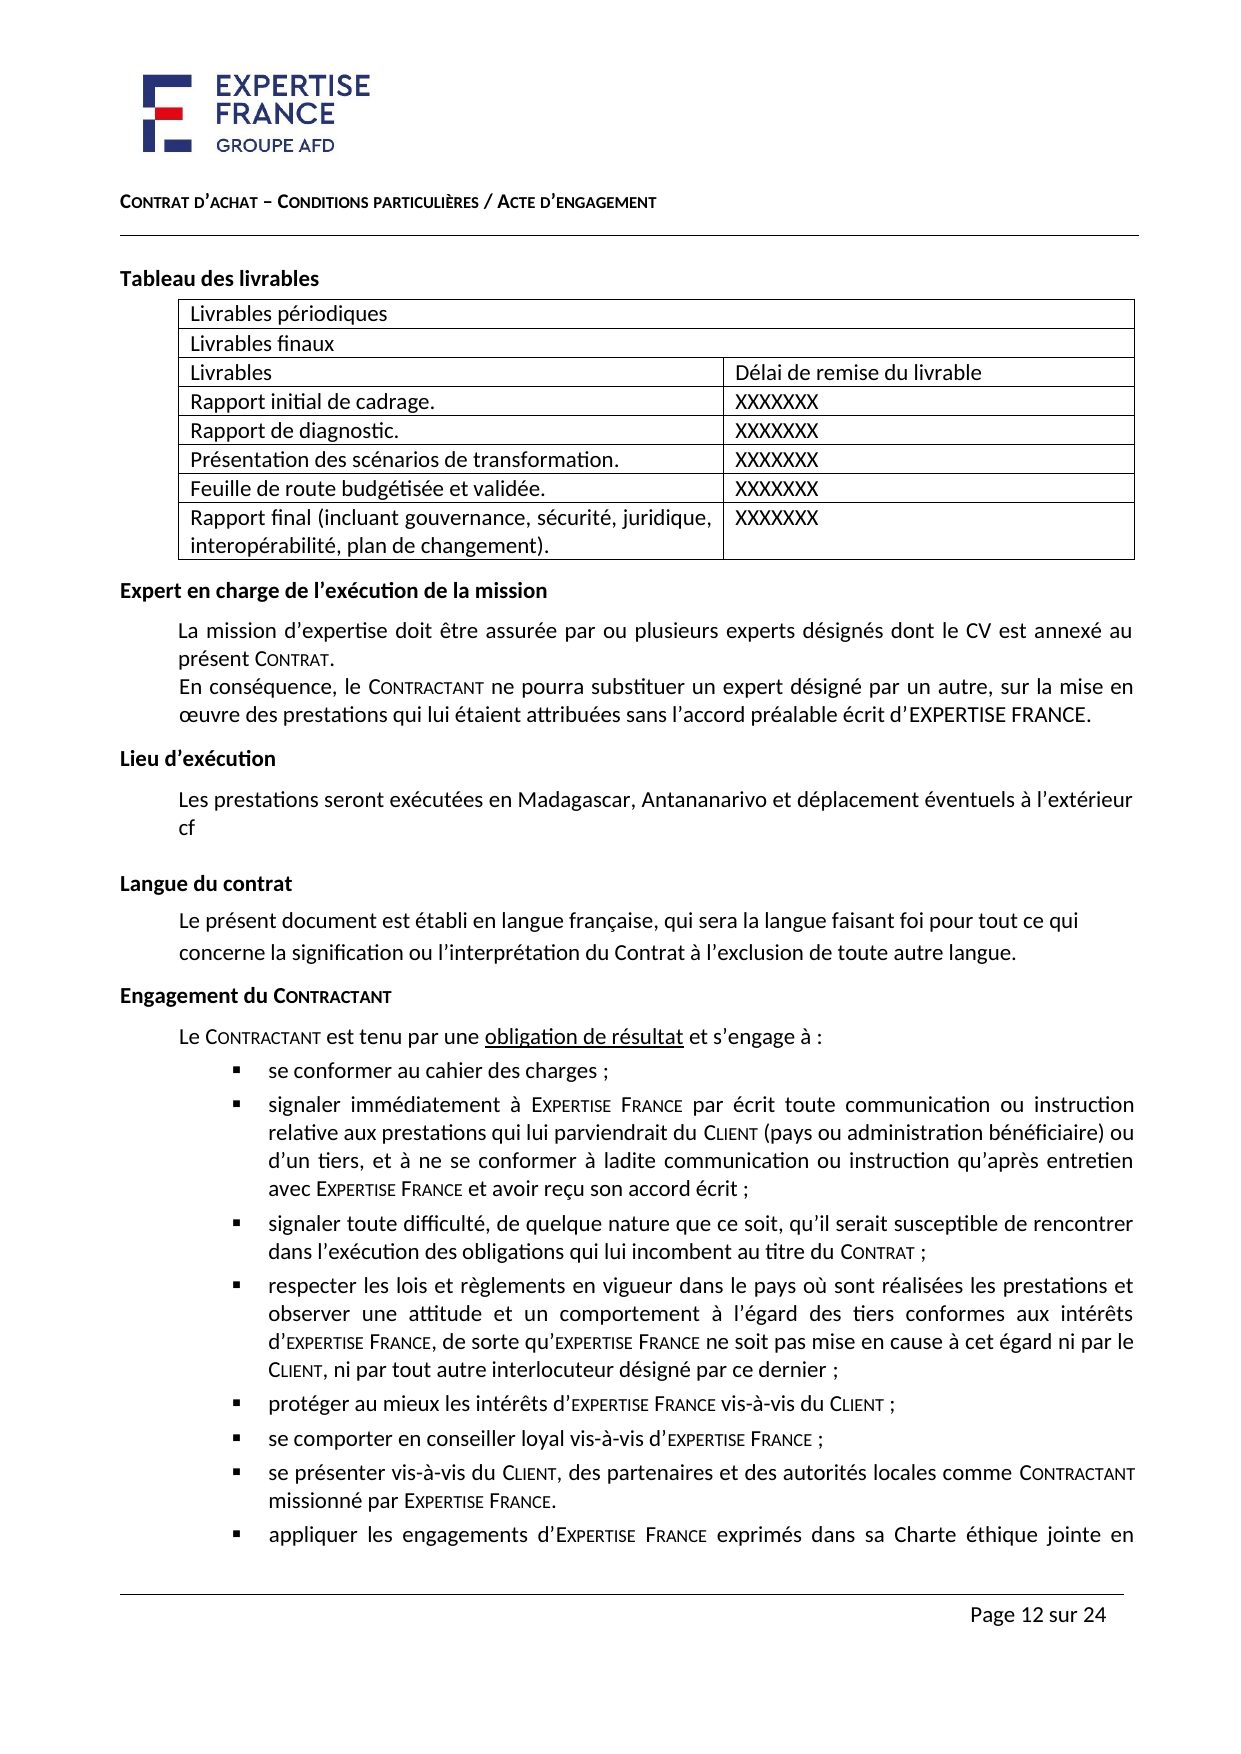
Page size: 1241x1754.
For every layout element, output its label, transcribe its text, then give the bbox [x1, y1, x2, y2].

table_cell Rapport initial de cadrage. [179, 387, 723, 415]
table_cell XXXXXXX [724, 474, 1134, 502]
list appliquer les engagements d’Expertise France exprimés dans sa Charte éthique jointe en annexe 5 du présent Contrat. [231, 1520, 1135, 1548]
table_cell Livrables finaux [179, 329, 1134, 357]
list se présenter vis-à-vis du Client, des partenaires et des autorités locales comme Contractant missionné par Expertise France. [231, 1458, 1135, 1514]
list se conformer au cahier des charges ; [231, 1056, 1135, 1084]
table_cell XXXXXXX [724, 387, 1134, 415]
table_header Livrables périodiques [179, 300, 1134, 328]
text Le présent document est établi en langue française, qui sera la langue faisant foi pour tout ce qui concerne la signification ou l’interprétation du Contrat à l’exclusion de toute autre langue. [179, 903, 1135, 966]
table_cell XXXXXXX [724, 416, 1134, 444]
subtitle Langue du contrat [120, 866, 1135, 897]
text En conséquence, le Contractant ne pourra substituer un expert désigné par un autre, sur la mise en œuvre des prestations qui lui étaient attribuées sans l’accord préalable écrit d’EXPERTISE FRANCE. [179, 672, 1135, 728]
table_cell Rapport final (incluant gouvernance, sécurité, juridique, interopérabilité, plan de changement). [179, 503, 723, 559]
table_cell Feuille de route budgétisée et validée. [179, 474, 723, 502]
table_cell XXXXXXX [724, 503, 1134, 559]
table_cell Livrables [179, 358, 723, 386]
text La mission d’expertise doit être assurée par ou plusieurs experts désignés dont le CV est annexé au présent Contrat. [178, 616, 1135, 672]
list signaler toute difficulté, de quelque nature que ce soit, qu’il serait susceptible de rencontrer dans l’exécution des obligations qui lui incombent au titre du Contrat ; [231, 1209, 1135, 1265]
table_cell Présentation des scénarios de transformation. [179, 445, 723, 473]
list protéger au mieux les intérêts d’expertise France vis-à-vis du Client ; [231, 1389, 1135, 1417]
subtitle Lieu d’exécution [120, 741, 1135, 772]
list se comporter en conseiller loyal vis-à-vis d’expertise France ; [231, 1424, 1135, 1452]
subtitle Engagement du Contractant [120, 978, 1135, 1009]
table_cell Rapport de diagnostic. [179, 416, 723, 444]
subtitle Tableau des livrables [120, 261, 1135, 292]
text Les prestations seront exécutées en Madagascar, Antananarivo et déplacement éventuels à l’extérieur cf [178, 785, 1135, 841]
table_cell XXXXXXX [724, 445, 1134, 473]
table_cell Délai de remise du livrable [724, 358, 1134, 386]
picture [120, 41, 397, 183]
list signaler immédiatement à Expertise France par écrit toute communication ou instruction relative aux prestations qui lui parviendrait du Client (pays ou administration bénéficiaire) ou d’un tiers, et à ne se conformer à ladite communication ou instruction qu’après entretien avec Expertise France et avoir reçu son accord écrit ; [231, 1091, 1135, 1203]
list respecter les lois et règlements en vigueur dans le pays où sont réalisées les prestations et observer une attitude et un comportement à l’égard des tiers conformes aux intérêts d’expertise France, de sorte qu’expertise France ne soit pas mise en cause à cet égard ni par le Client, ni par tout autre interlocuteur désigné par ce dernier ; [231, 1271, 1135, 1383]
subtitle Expert en charge de l’exécution de la mission [120, 573, 1135, 604]
text Le Contractant est tenu par une obligation de résultat et s’engage à : [179, 1022, 1135, 1050]
